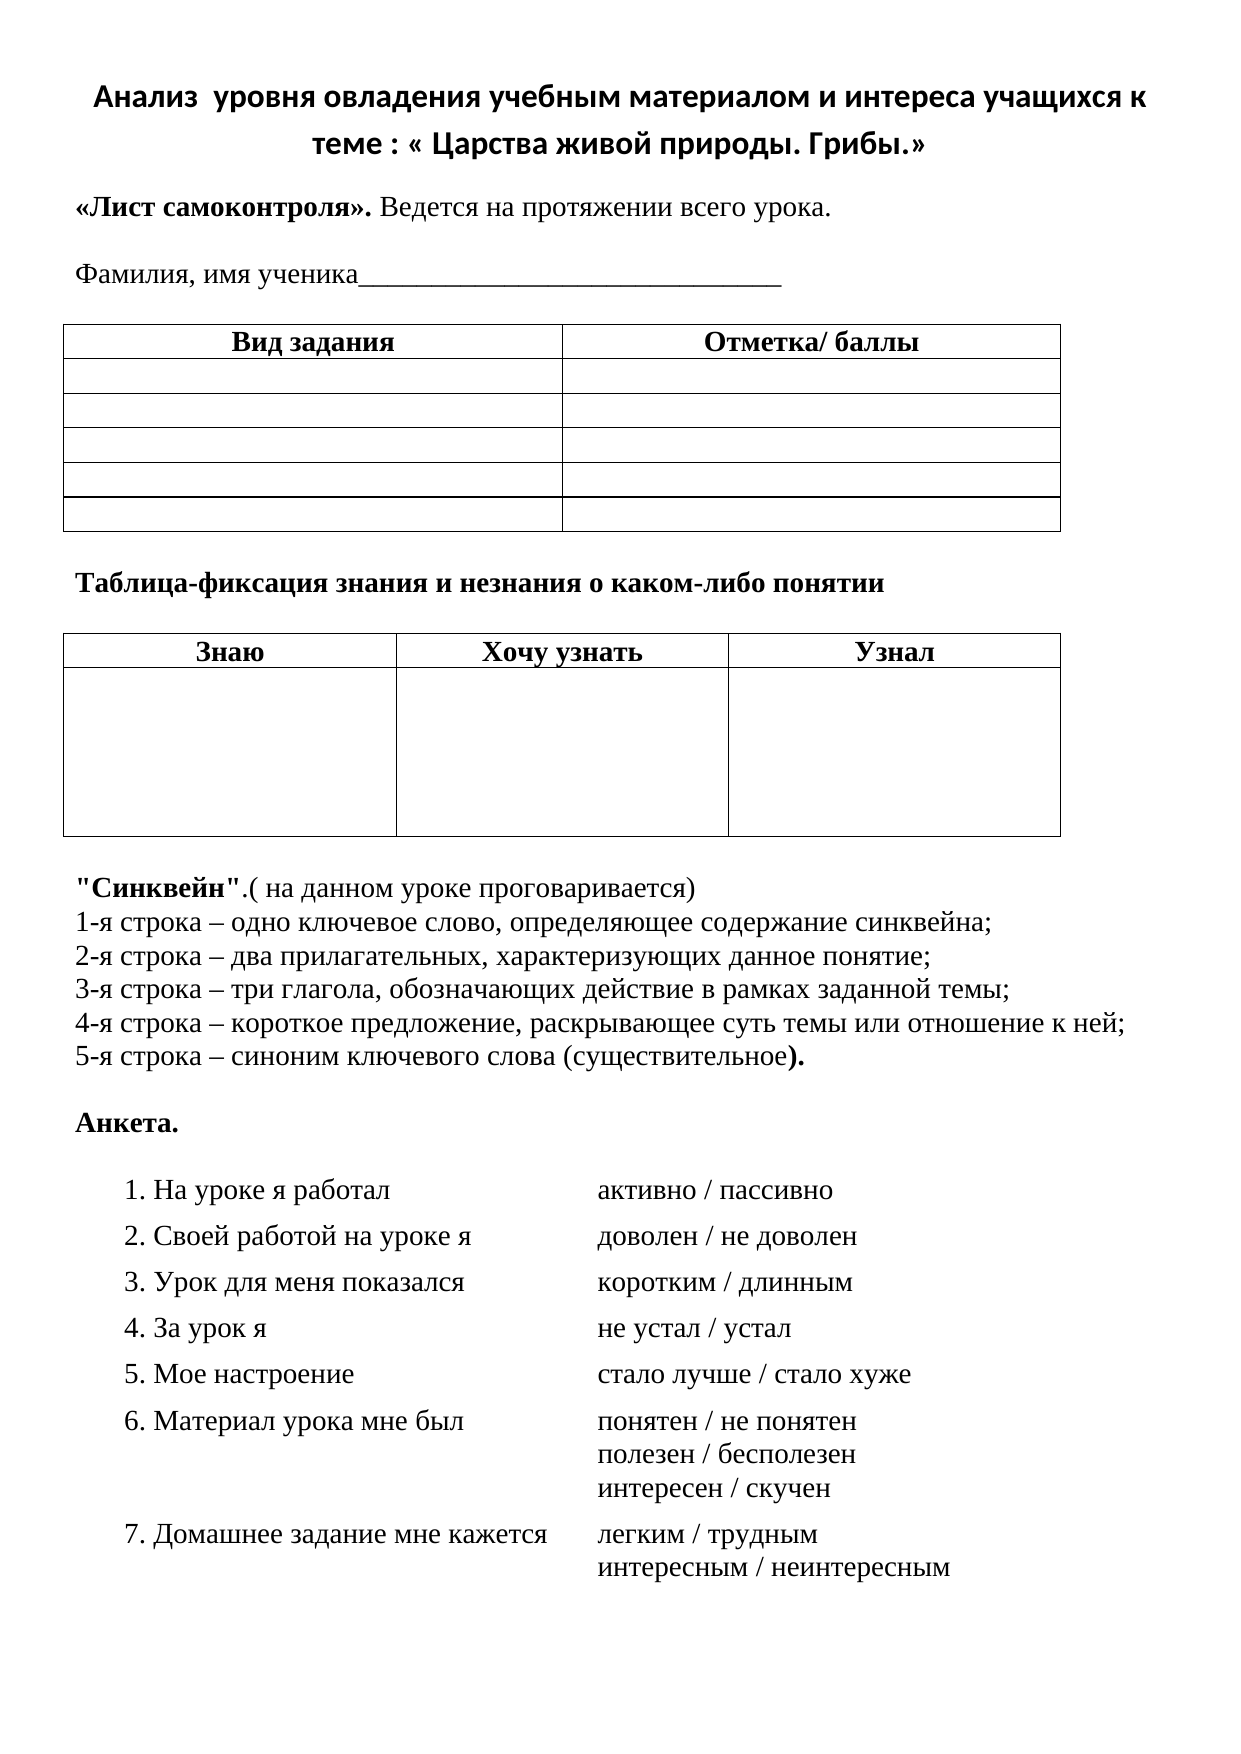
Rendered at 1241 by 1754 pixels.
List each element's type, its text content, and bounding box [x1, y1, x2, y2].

table_cell [563, 498, 1060, 531]
table_cell [563, 359, 1060, 393]
table_cell [64, 394, 562, 427]
table_cell [64, 668, 396, 836]
table_header Узнал [729, 634, 1060, 667]
table_cell [64, 463, 562, 496]
text 1-я строка – одно ключевое слово, определяющее содержание синквейна; [75, 904, 1165, 938]
table_header Отметка/ баллы [563, 325, 1060, 358]
table_cell [563, 463, 1060, 496]
text 2-я строка – два прилагательных, характеризующих данное понятие; [75, 938, 1165, 971]
table_header Хочу узнать [397, 634, 728, 667]
table_cell [64, 428, 562, 462]
text 3-я строка – три глагола, обозначающих действие в рамках заданной темы; [75, 971, 1165, 1005]
table_cell [729, 668, 1060, 836]
table_cell [563, 428, 1060, 462]
table_header активно / пассивно доволен / не доволен коротким / длинным не устал / устал стало лучше / стало хуже понятен / не понятен полезен / бесполезен интересен / скучен легким / трудным интересным / неинтересным [586, 1173, 1061, 1583]
text Анализ уровня овладения учебным материалом и интереса учащихся к теме : « Царства живой природы. Грибы.» [75, 75, 1165, 162]
table_cell [563, 394, 1060, 427]
table_header Вид задания [64, 325, 562, 358]
text "Синквейн".( на данном уроке проговаривается) [75, 871, 1165, 904]
text Анкета. [75, 1105, 1165, 1139]
text 5-я строка – синоним ключевого слова (существительное). [75, 1038, 1165, 1072]
text 4-я строка – короткое предложение, раскрывающее суть темы или отношение к ней; [75, 1005, 1165, 1038]
text «Лист самоконтроля». Ведется на протяжении всего урока. [75, 189, 1165, 223]
table_header 1. На уроке я работал 2. Своей работой на уроке я 3. Урок для меня показался 4. За урок я 5. Мое настроение 6. Материал урока мне был 7. Домашнее задание мне кажется [113, 1173, 586, 1583]
table_cell [64, 359, 562, 393]
table_cell [64, 498, 562, 531]
table_cell [397, 668, 728, 836]
text Таблица-фиксация знания и незнания о каком-либо понятии [75, 566, 1165, 599]
table_header Знаю [64, 634, 396, 667]
text Фамилия, имя ученика_____________________________ [75, 256, 1165, 290]
